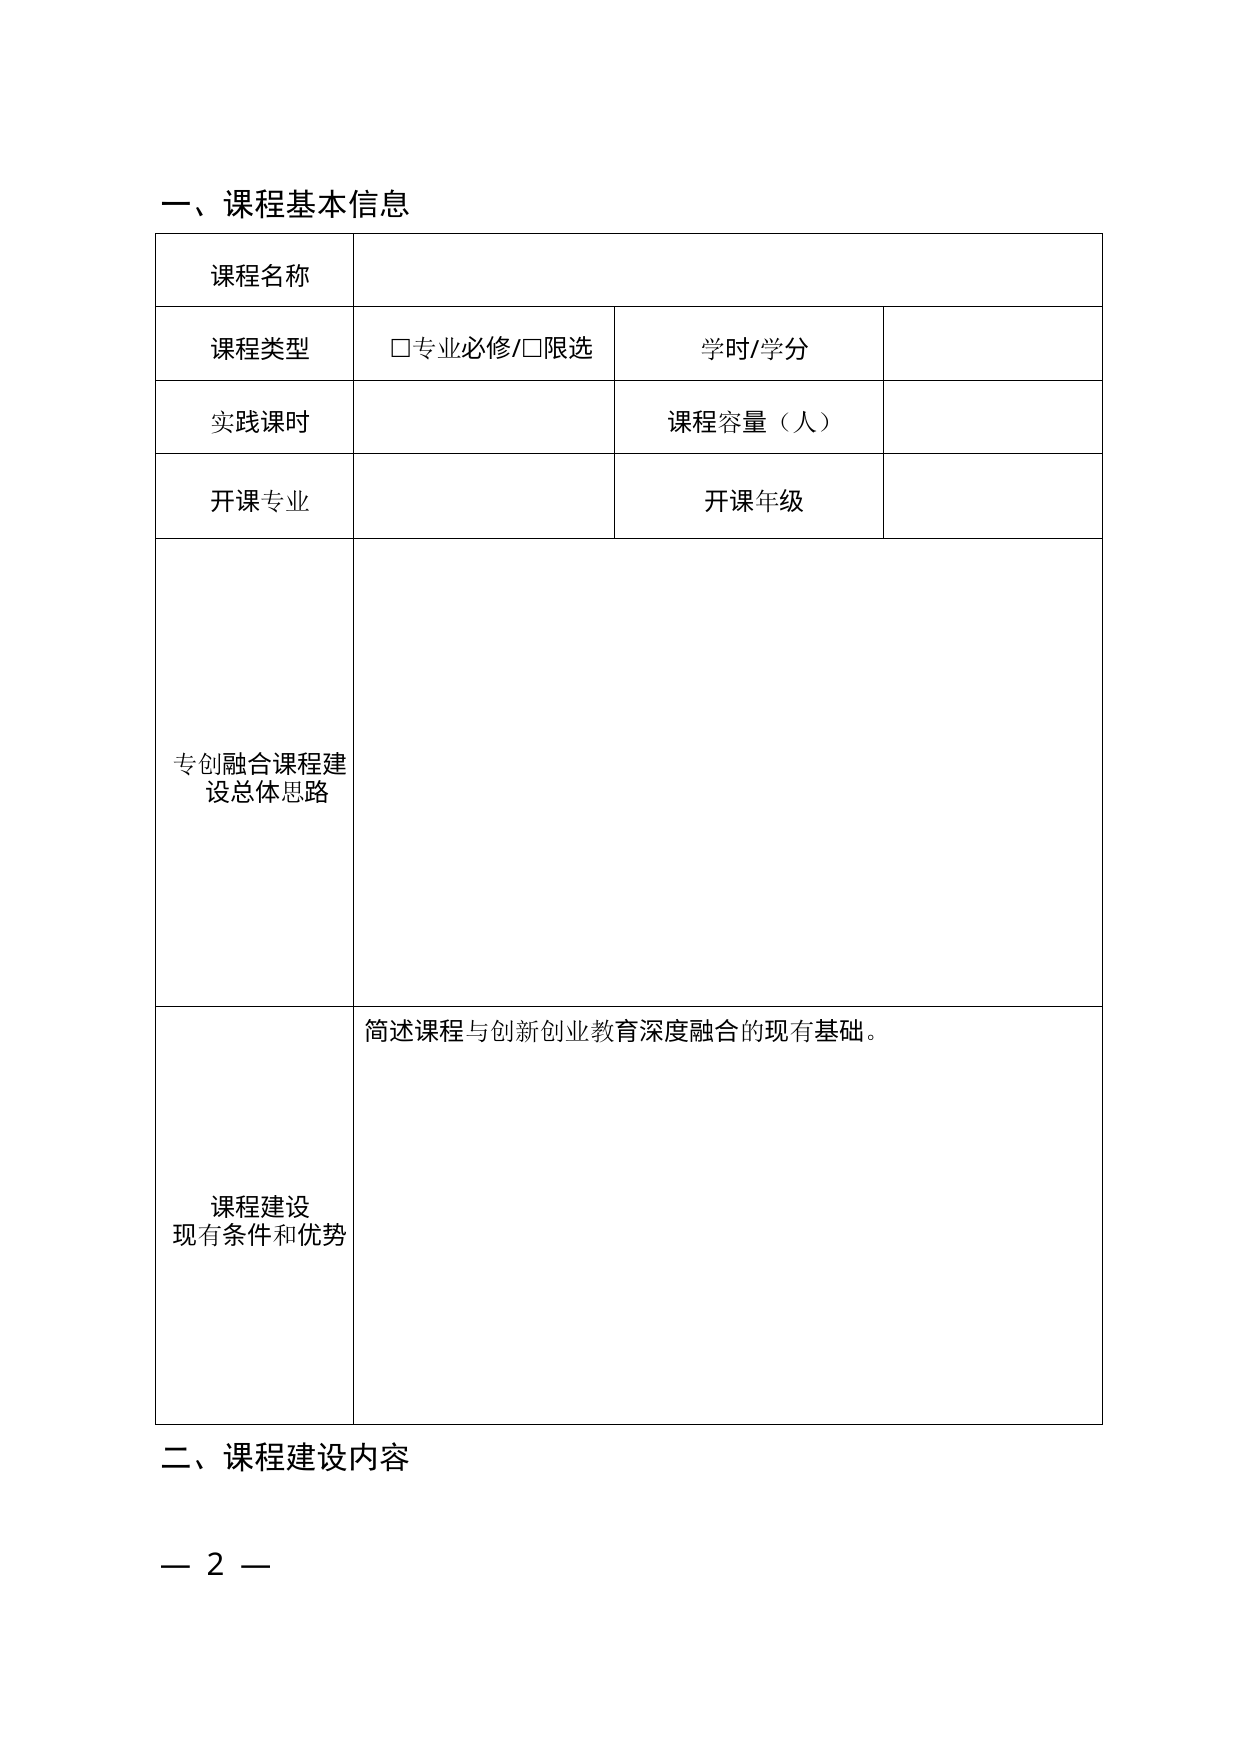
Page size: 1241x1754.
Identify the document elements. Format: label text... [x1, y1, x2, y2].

table_cell 课程建设 现有条件和优势 [156, 1007, 353, 1423]
table_cell 实践课时 [156, 381, 353, 453]
table_cell 课程类型 [156, 307, 353, 379]
table_cell [884, 454, 1102, 538]
table_header 课程名称 [156, 234, 353, 306]
table_cell 学时/学分 [615, 307, 883, 379]
table_cell 课程容量（人） [615, 381, 883, 453]
table_cell 专创融合课程建设总体思路 [156, 539, 353, 1006]
text 一、课程基本信息 [160, 172, 1098, 233]
table_cell [354, 539, 1102, 1006]
table_cell 开课年级 [615, 454, 883, 538]
table_header [354, 234, 1102, 306]
table_cell 专业必修/限选 [354, 307, 614, 379]
table_cell [354, 454, 614, 538]
table_cell [354, 381, 614, 453]
table_cell [884, 307, 1102, 379]
table_cell [884, 381, 1102, 453]
text 二、课程建设内容 [160, 1425, 1098, 1486]
table_cell 简述课程与创新创业教育深度融合的现有基础。 [354, 1007, 1102, 1423]
table_cell 开课专业 [156, 454, 353, 538]
